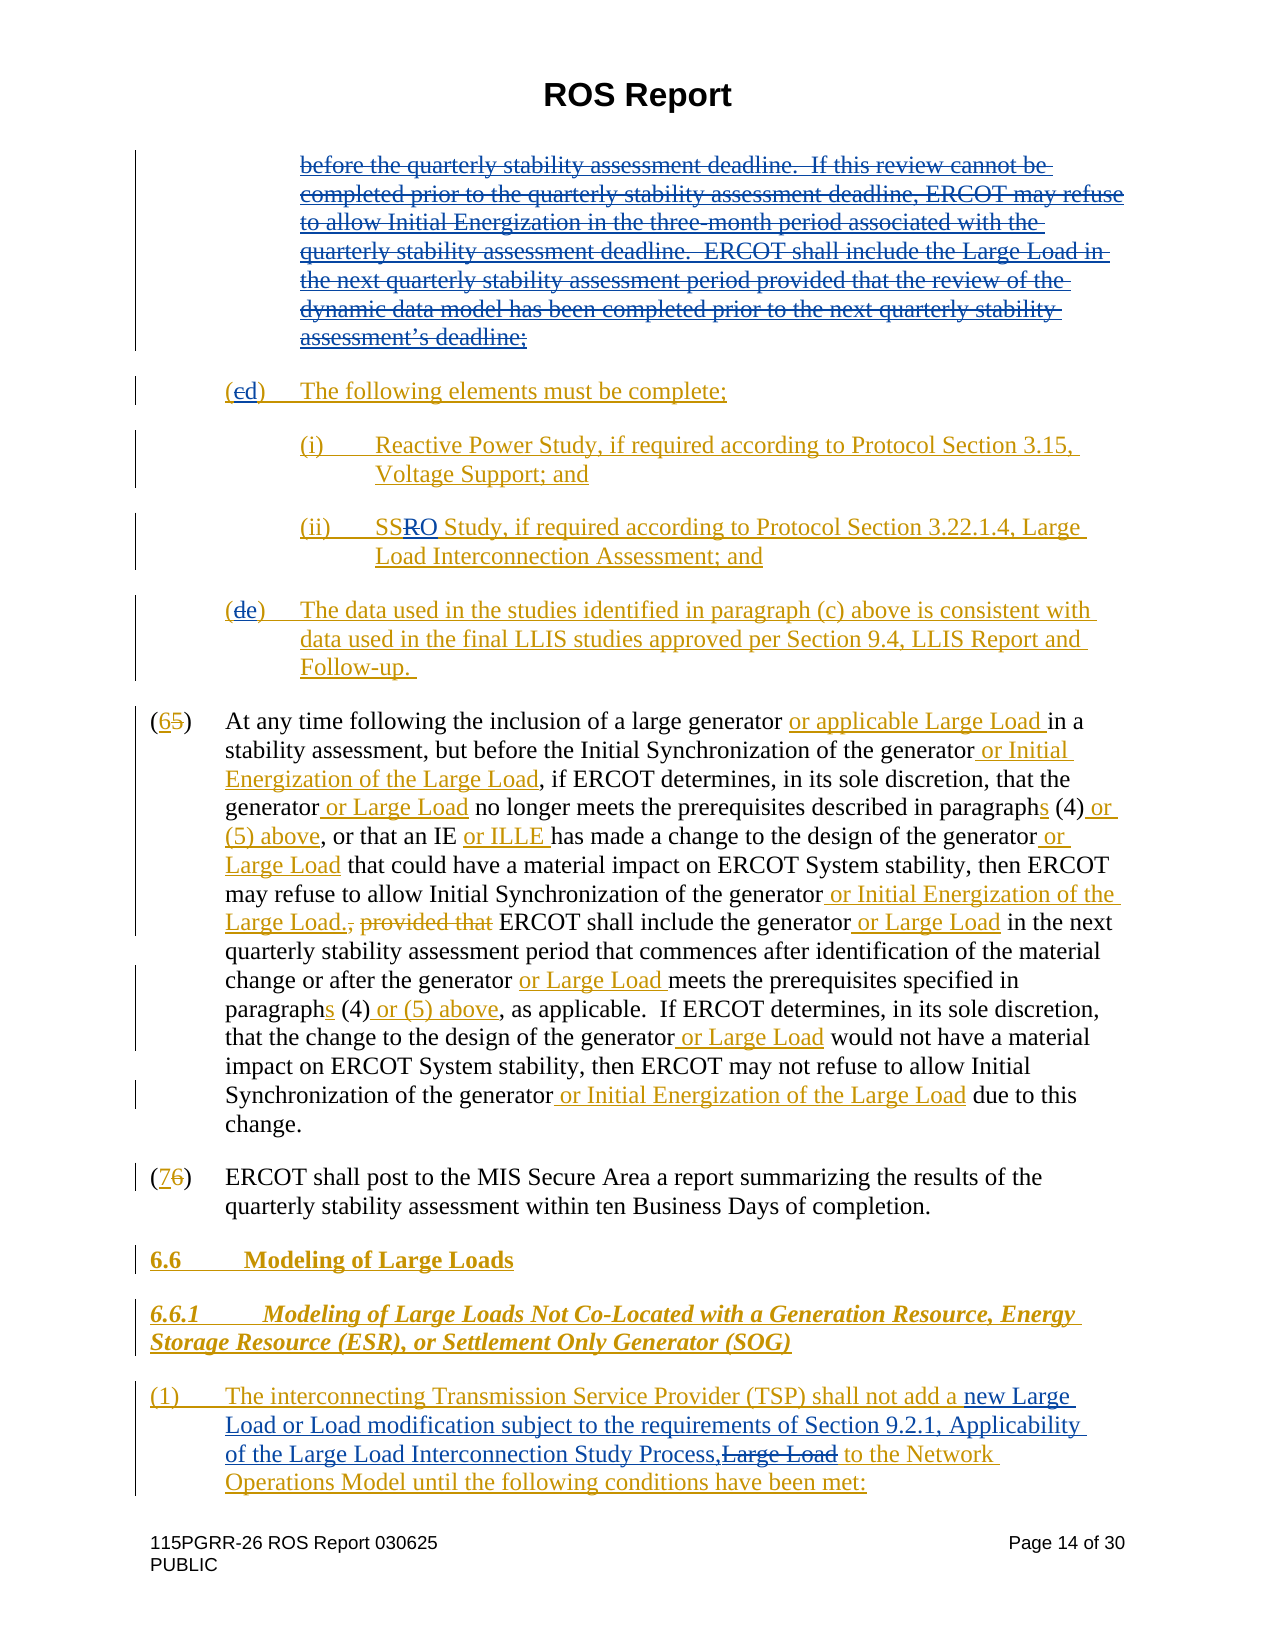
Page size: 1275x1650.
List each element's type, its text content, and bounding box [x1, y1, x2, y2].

text () ERCOT shall post to the MIS Secure Area a report summarizing the results of the quarterly stability assessment within ten Business Days of completion. [150, 1162, 1125, 1220]
text () At any time following the inclusion of a large generator in a stability assessment, but before the Initial Synchronization of the generator, if ERCOT determines, in its sole discretion, that the generator no longer meets the prerequisites described in paragraph (4), or that an IE has made a change to the design of the generator that could have a material impact on ERCOT System stability, then ERCOT may refuse to allow Initial Synchronization of the generator ERCOT shall include the generator in the next quarterly stability assessment period that commences after identification of the material change or after the generator meets the prerequisites specified in paragraph (4), as applicable. If ERCOT determines, in its sole discretion, that the change to the design of the generator would not have a material impact on ERCOT System stability, then ERCOT may not refuse to allow Initial Synchronization of the generator due to this change. [150, 706, 1125, 1137]
